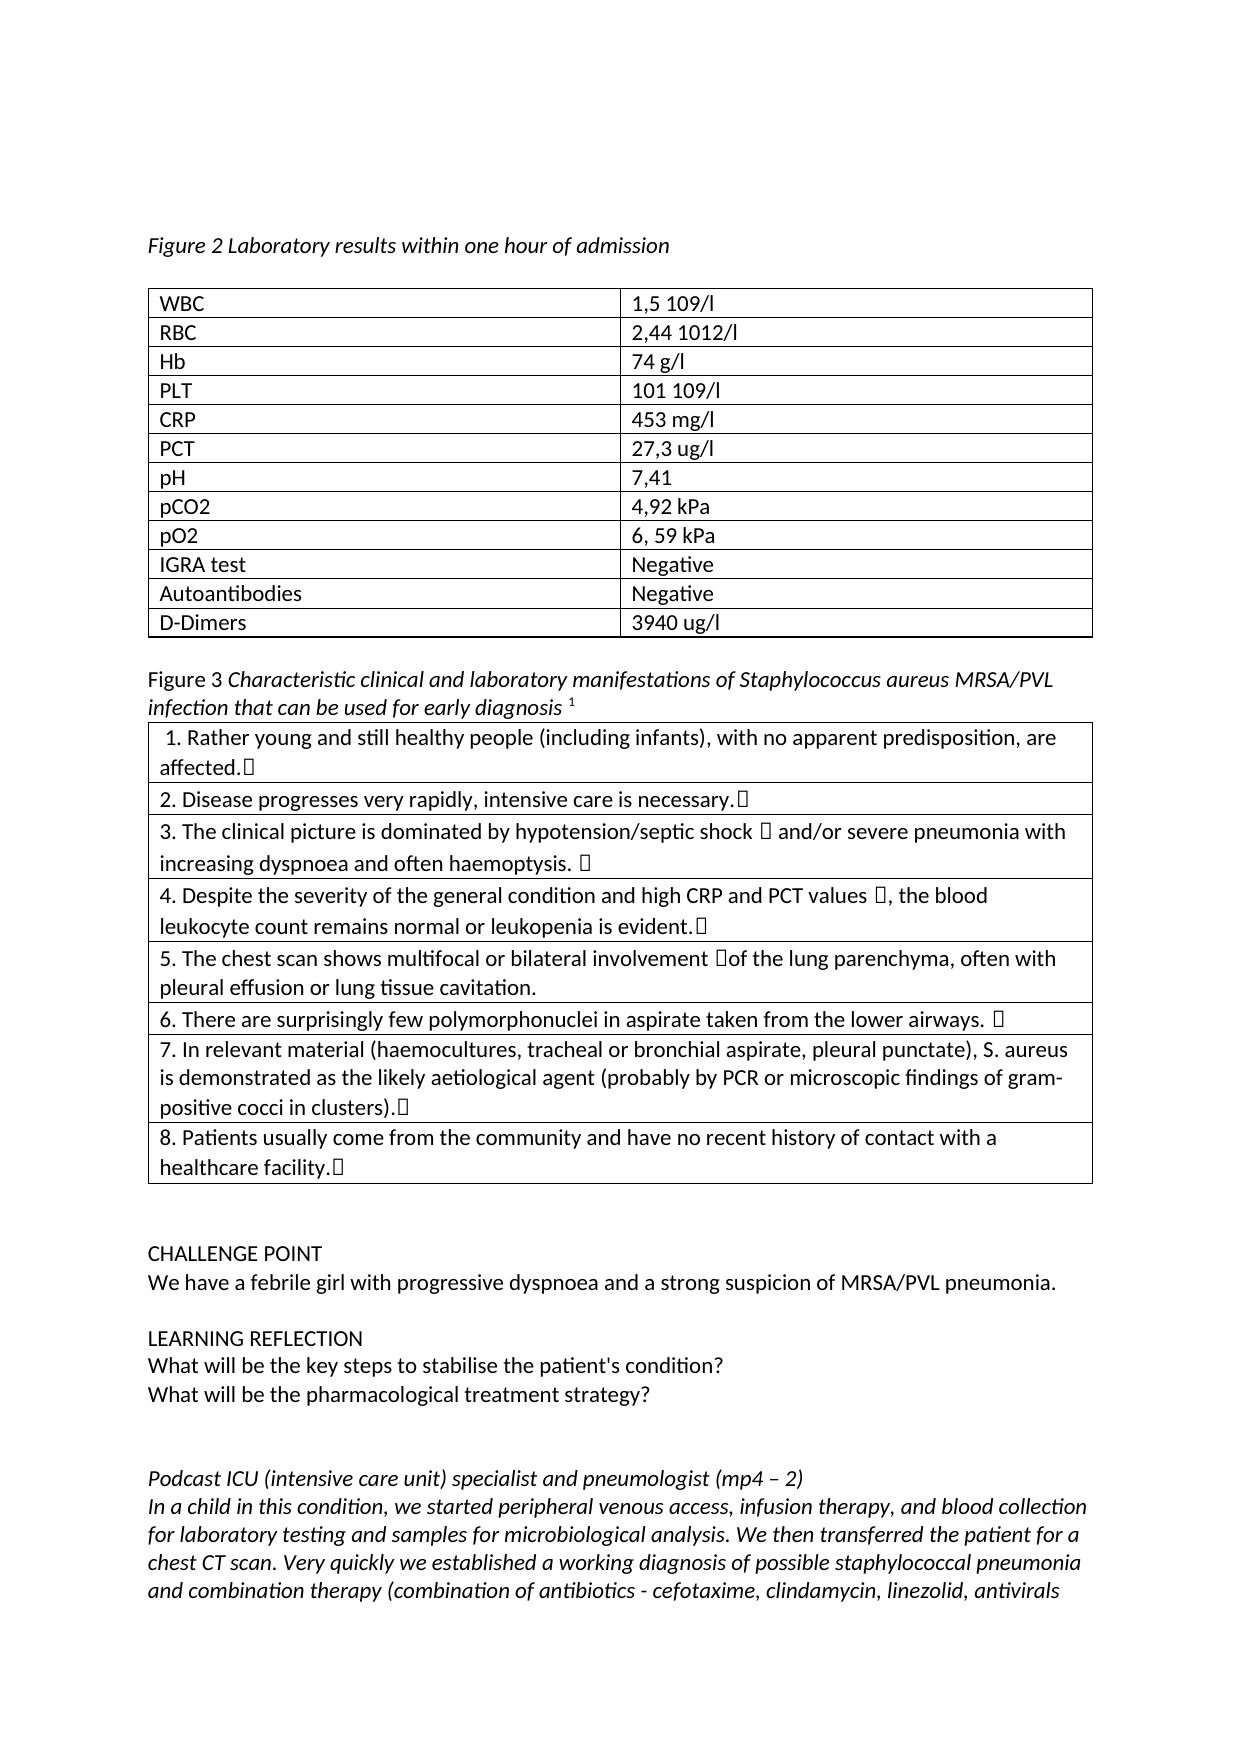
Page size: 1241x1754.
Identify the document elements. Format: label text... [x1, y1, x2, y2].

table_cell RBC [149, 318, 620, 346]
table_cell IGRA test [149, 550, 620, 578]
text What will be the pharmacological treatment strategy? [148, 1380, 1093, 1408]
table_cell pO2 [149, 521, 620, 549]
table_header 1. Rather young and still healthy people (including infants), with no apparent predisposition, are affected.✅ [149, 723, 1092, 782]
table_cell 6. There are surprisingly few polymorphonuclei in aspirate taken from the lower airways. ✅ [149, 1003, 1092, 1034]
table_cell 101 109/l [621, 376, 1092, 404]
table_cell 6, 59 kPa [621, 521, 1092, 549]
table_cell Negative [621, 579, 1092, 607]
text CHALLENGE POINT [148, 1239, 1093, 1268]
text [148, 1492, 1093, 1604]
table_cell PCT [149, 434, 620, 462]
table_cell Negative [621, 550, 1092, 578]
table_cell 2,44 1012/l [621, 318, 1092, 346]
table_header 1,5 109/l [621, 289, 1092, 317]
table_cell 8. Patients usually come from the community and have no recent history of contact with a healthcare facility.✅ [149, 1123, 1092, 1182]
table_cell D-Dimers [149, 609, 620, 636]
text What will be the key steps to stabilise the patient's condition? [148, 1352, 1093, 1380]
table_cell 4. Despite the severity of the general condition and high CRP and PCT values ✅, the blood leukocyte count remains normal or leukopenia is evident.✅ [149, 879, 1092, 941]
text Figure 3 Characteristic clinical and laboratory manifestations of Staphylococcus aureus MRSA/PVL infection that can be used for early diagnosis [148, 666, 1093, 722]
table_cell CRP [149, 405, 620, 433]
table_cell pCO2 [149, 492, 620, 520]
table_header WBC [149, 289, 620, 317]
table_cell Autoantibodies [149, 579, 620, 607]
table_cell 453 mg/l [621, 405, 1092, 433]
table_cell 7,41 [621, 463, 1092, 491]
table_cell 7. In relevant material (haemocultures, tracheal or bronchial aspirate, pleural punctate), S. aureus is demonstrated as the likely aetiological agent (probably by PCR or microscopic findings of gram-positive cocci in clusters).✅ [149, 1035, 1092, 1122]
table_cell 74 g/l [621, 347, 1092, 375]
text Figure 2 Laboratory results within one hour of admission [148, 232, 1093, 260]
table_cell 5. The chest scan shows multifocal or bilateral involvement ✅of the lung parenchyma, often with pleural effusion or lung tissue cavitation. [149, 942, 1092, 1002]
table_cell 27,3 ug/l [621, 434, 1092, 462]
table_cell 4,92 kPa [621, 492, 1092, 520]
text We have a febrile girl with progressive dyspnoea and a strong suspicion of MRSA/PVL pneumonia. [148, 1268, 1093, 1296]
text Podcast ICU (intensive care unit) specialist and pneumologist (mp4 – 2) [148, 1464, 1093, 1492]
table_cell 3940 ug/l [621, 609, 1092, 636]
table_cell Hb [149, 347, 620, 375]
table_cell PLT [149, 376, 620, 404]
text LEARNING REFLECTION [148, 1324, 1093, 1352]
table_cell 3. The clinical picture is dominated by hypotension/septic shock ✅ and/or severe pneumonia with increasing dyspnoea and often haemoptysis. ✅ [149, 815, 1092, 878]
table_cell pH [149, 463, 620, 491]
table_cell 2. Disease progresses very rapidly, intensive care is necessary.✅ [149, 783, 1092, 814]
